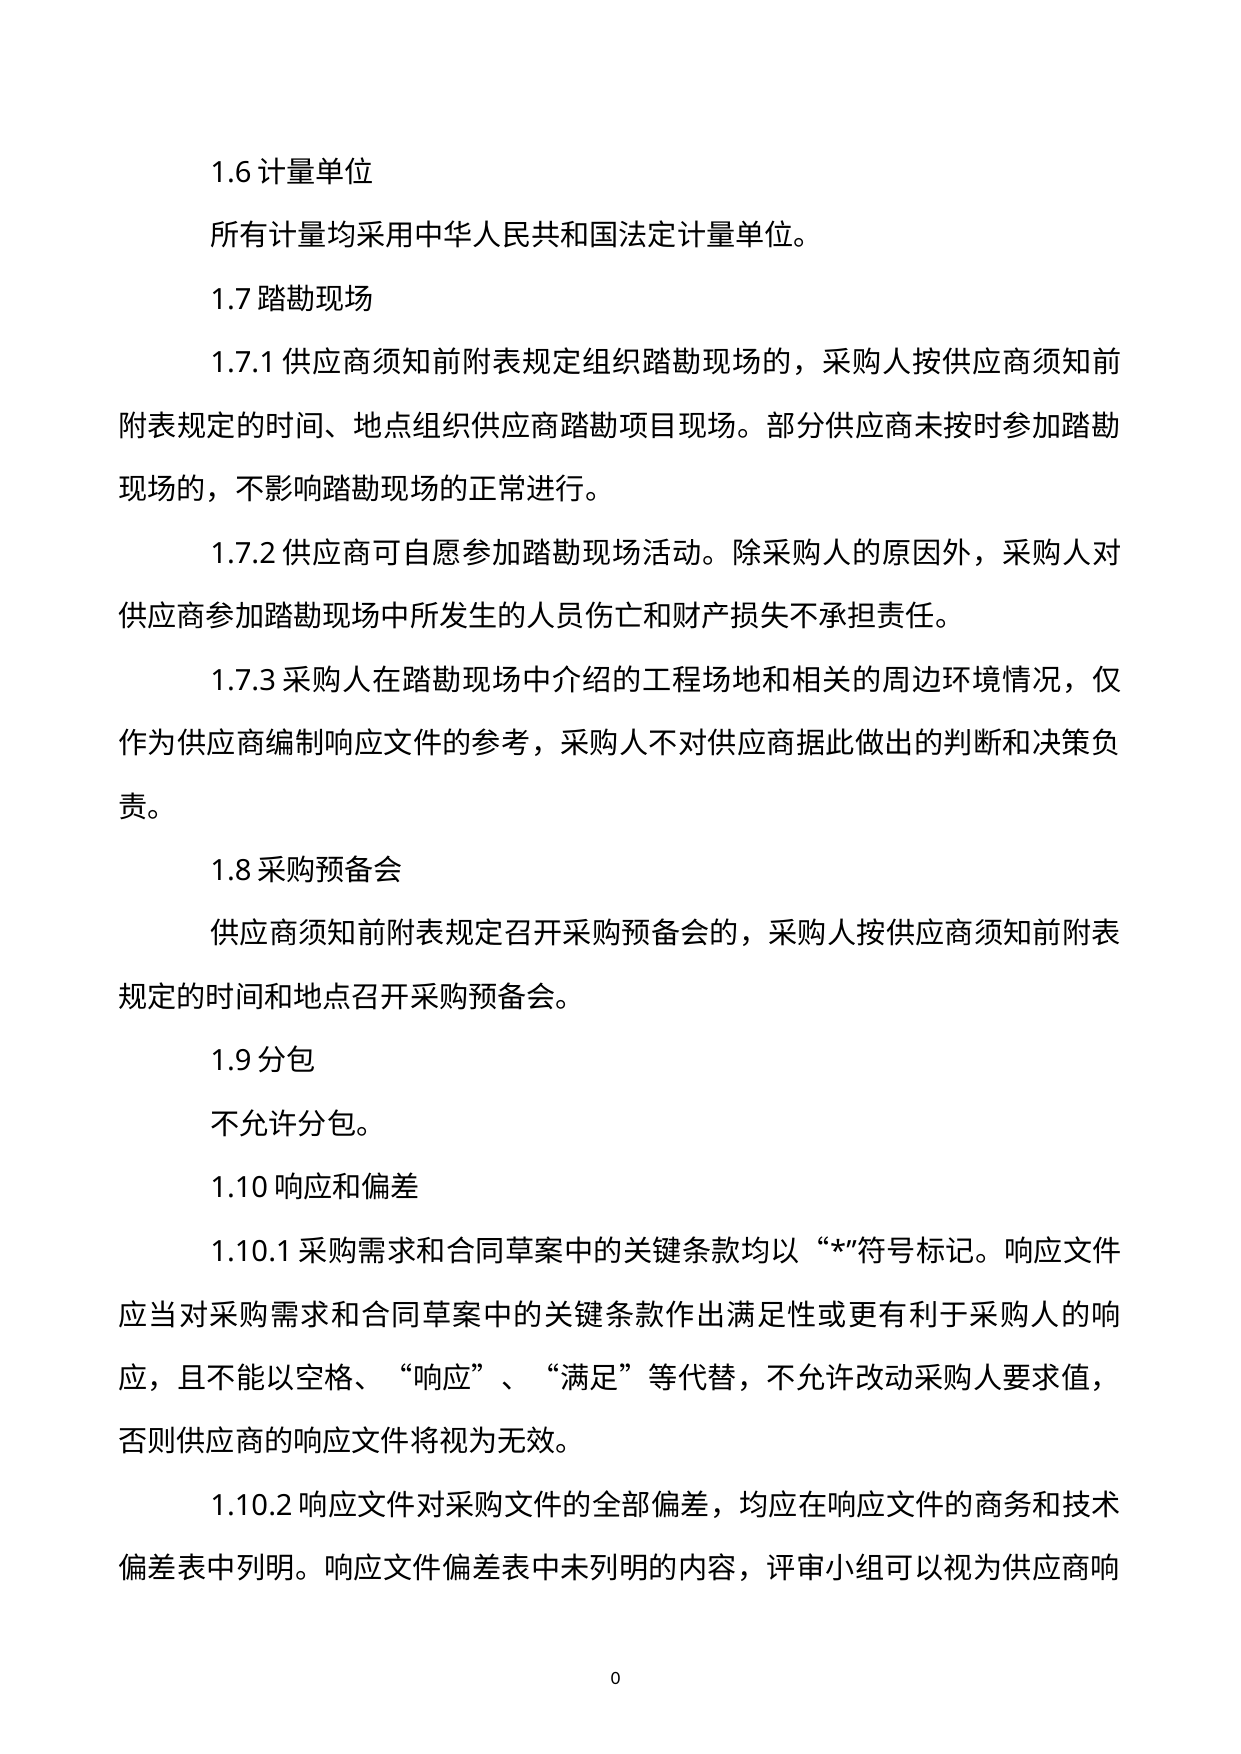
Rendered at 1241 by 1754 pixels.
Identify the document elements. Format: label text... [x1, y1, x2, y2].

text 1.7踏勘现场 [118, 275, 1122, 318]
text 不允许分包。 [118, 1101, 1122, 1143]
text 供应商须知前附表规定召开采购预备会的，采购人按供应商须知前附表规定的时间和地点召开采购预备会。 [118, 910, 1122, 1016]
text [118, 1481, 1122, 1587]
text 1.7.1供应商须知前附表规定组织踏勘现场的，采购人按供应商须知前附表规定的时间、地点组织供应商踏勘项目现场。部分供应商未按时参加踏勘现场的，不影响踏勘现场的正常进行。 [118, 339, 1122, 508]
text 1.7.3采购人在踏勘现场中介绍的工程场地和相关的周边环境情况，仅作为供应商编制响应文件的参考，采购人不对供应商据此做出的判断和决策负责。 [118, 656, 1122, 825]
text 1.7.2供应商可自愿参加踏勘现场活动。除采购人的原因外，采购人对供应商参加踏勘现场中所发生的人员伤亡和财产损失不承担责任。 [118, 529, 1122, 635]
text 1.9分包 [118, 1037, 1122, 1079]
text 所有计量均采用中华人民共和国法定计量单位。 [118, 212, 1122, 254]
text 1.8采购预备会 [118, 847, 1122, 889]
text 1.10.1采购需求和合同草案中的关键条款均以“*”符号标记。响应文件应当对采购需求和合同草案中的关键条款作出满足性或更有利于采购人的响应，且不能以空格、“响应”、“满足”等代替，不允许改动采购人要求值，否则供应商的响应文件将视为无效。 [118, 1227, 1122, 1460]
text 1.6计量单位 [118, 148, 1122, 191]
text 1.10响应和偏差 [118, 1164, 1122, 1206]
